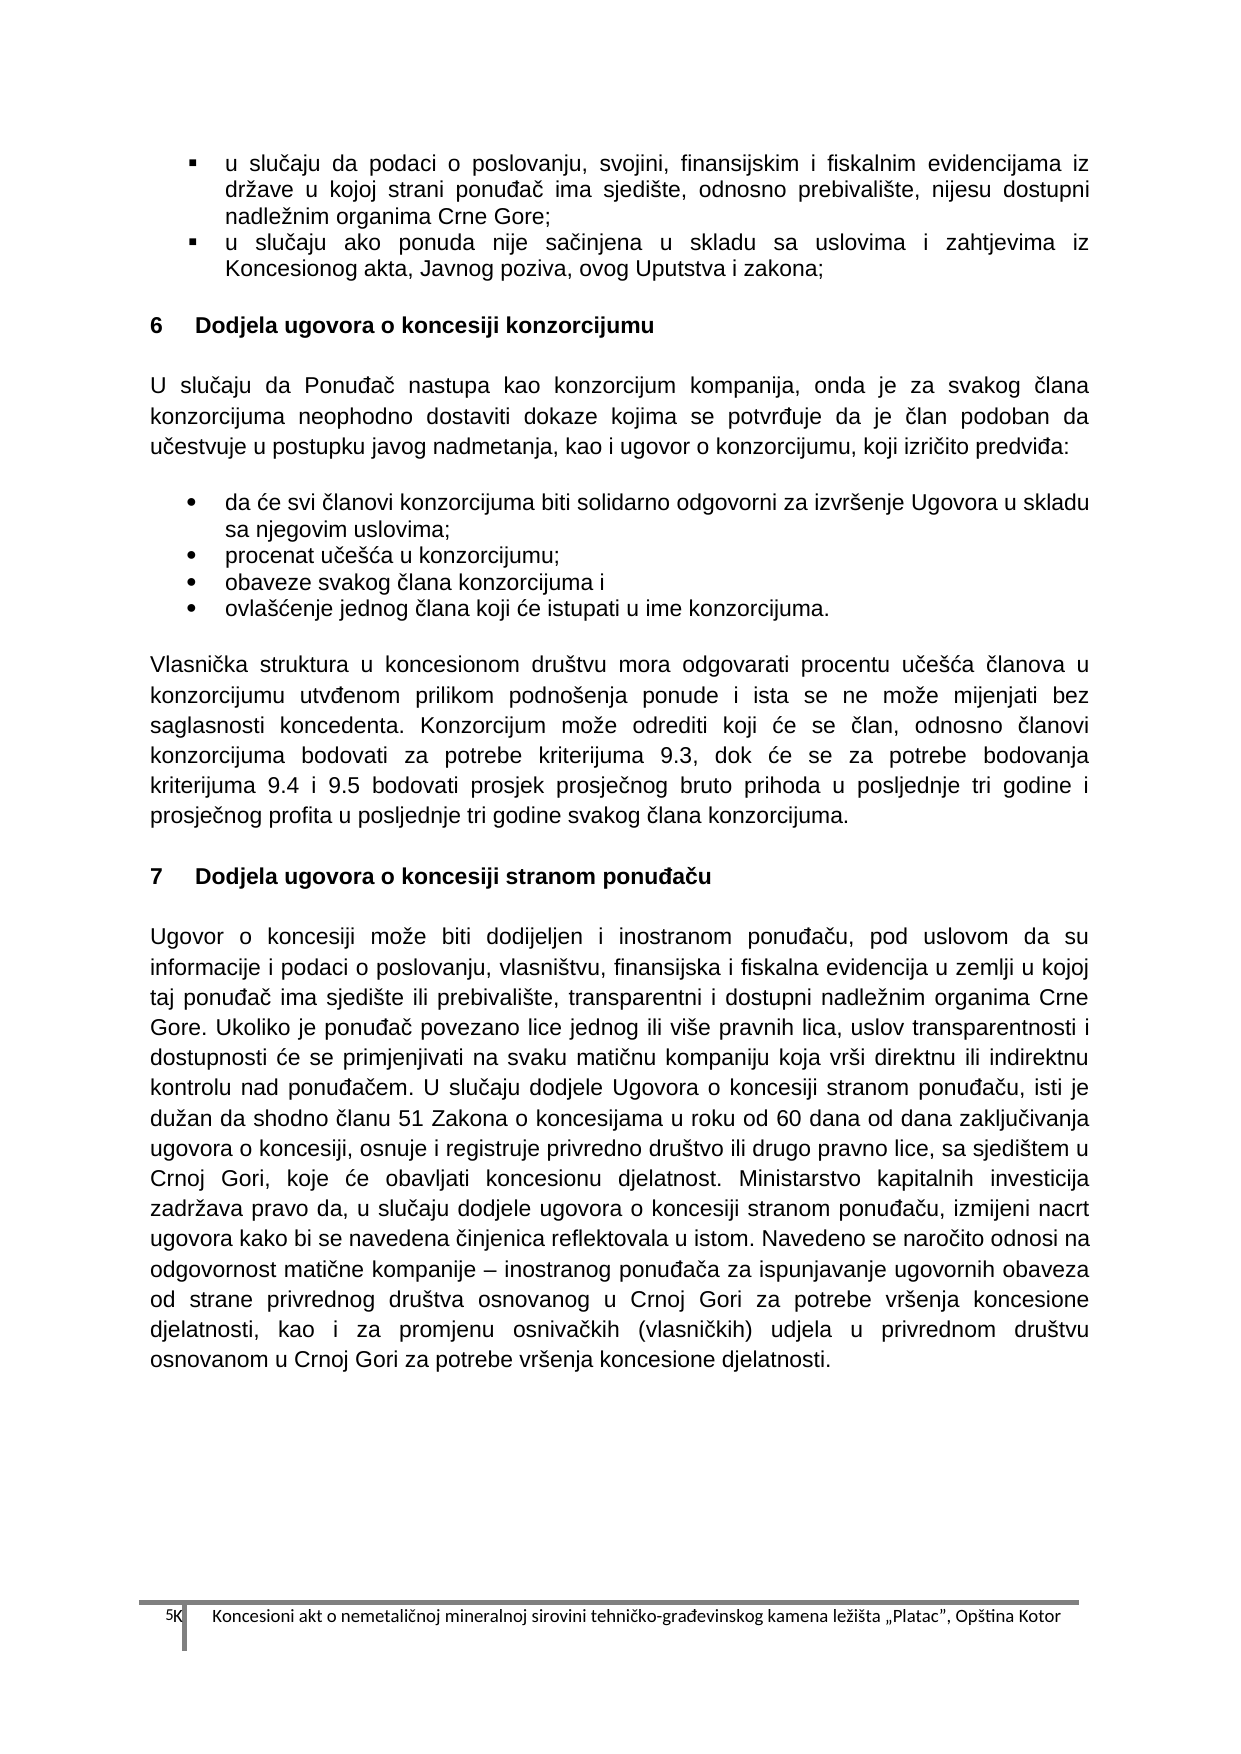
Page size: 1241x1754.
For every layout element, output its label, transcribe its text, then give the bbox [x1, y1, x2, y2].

list u slučaju ako ponuda nije sačinjena u skladu sa uslovima i zahtjevima iz Koncesionog akta, Javnog poziva, ovog Uputstva i zakona; [187, 229, 1090, 282]
subtitle Dodjela ugovora o koncesiji stranom ponuđaču [150, 863, 1090, 889]
list procenat učešća u konzorcijumu; [187, 542, 1090, 568]
list u slučaju da podaci o poslovanju, svojini, finansijskim i fiskalnim evidencijama iz države u kojoj strani ponuđač ima sjedište, odnosno prebivalište, nijesu dostupni nadležnim organima Crne Gore; [187, 150, 1090, 229]
text Ugovor o koncesiji može biti dodijeljen i inostranom ponuđaču, pod uslovom da su informacije i podaci o poslovanju, vlasništvu, finansijska i fiskalna evidencija u zemlji u kojoj taj ponuđač ima sjedište ili prebivalište, transparentni i dostupni nadležnim organima Crne Gore. Ukoliko je ponuđač povezano lice jednog ili više pravnih lica, uslov transparentnosti i dostupnosti će se primjenjivati na svaku matičnu kompaniju koja vrši direktnu ili indirektnu kontrolu nad ponuđačem. U slučaju dodjele Ugovora o koncesiji stranom ponuđaču, isti je dužan da shodno članu 51 Zakona o koncesijama u roku od 60 dana od dana zaključivanja ugovora o koncesiji, osnuje i registruje privredno društvo ili drugo pravno lice, sa sjedištem u Crnoj Gori, koje će obavljati koncesionu djelatnost. Ministarstvo kapitalnih investicija zadržava pravo da, u slučaju dodjele ugovora o koncesiji stranom ponuđaču, izmijeni nacrt ugovora kako bi se navedena činjenica reflektovala u istom. Navedeno se naročito odnosi na odgovornost matične kompanije – inostranog ponuđača za ispunjavanje ugovornih obaveza od strane privrednog društva osnovanog u Crnoj Gori za potrebe vršenja koncesione djelatnosti, kao i za promjenu osnivačkih (vlasničkih) udjela u privrednom društvu osnovanom u Crnoj Gori za potrebe vršenja koncesione djelatnosti. [150, 923, 1090, 1372]
text Vlasnička struktura u koncesionom društvu mora odgovarati procentu učešća članova u konzorcijumu utvđenom prilikom podnošenja ponude i ista se ne može mijenjati bez saglasnosti koncedenta. Konzorcijum može odrediti koji će se član, odnosno članovi konzorcijuma bodovati za potrebe kriterijuma 9.3, dok će se za potrebe bodovanja kriterijuma 9.4 i 9.5 bodovati prosjek prosječnog bruto prihoda u posljednje tri godine i prosječnog profita u posljednje tri godine svakog člana konzorcijuma. [150, 651, 1090, 829]
list da će svi članovi konzorcijuma biti solidarno odgovorni za izvršenje Ugovora u skladu sa njegovim uslovima; [187, 489, 1090, 542]
list obaveze svakog člana konzorcijuma i [187, 568, 1090, 595]
subtitle Dodjela ugovora o koncesiji konzorcijumu [150, 312, 1090, 338]
list ovlašćenje jednog člana koji će istupati u ime konzorcijuma. [187, 595, 1090, 621]
text U slučaju da Ponuđač nastupa kao konzorcijum kompanija, onda je za svakog člana konzorcijuma neophodno dostaviti dokaze kojima se potvrđuje da je član podoban da učestvuje u postupku javog nadmetanja, kao i ugovor o konzorcijumu, koji izričito predviđa: [150, 372, 1090, 459]
